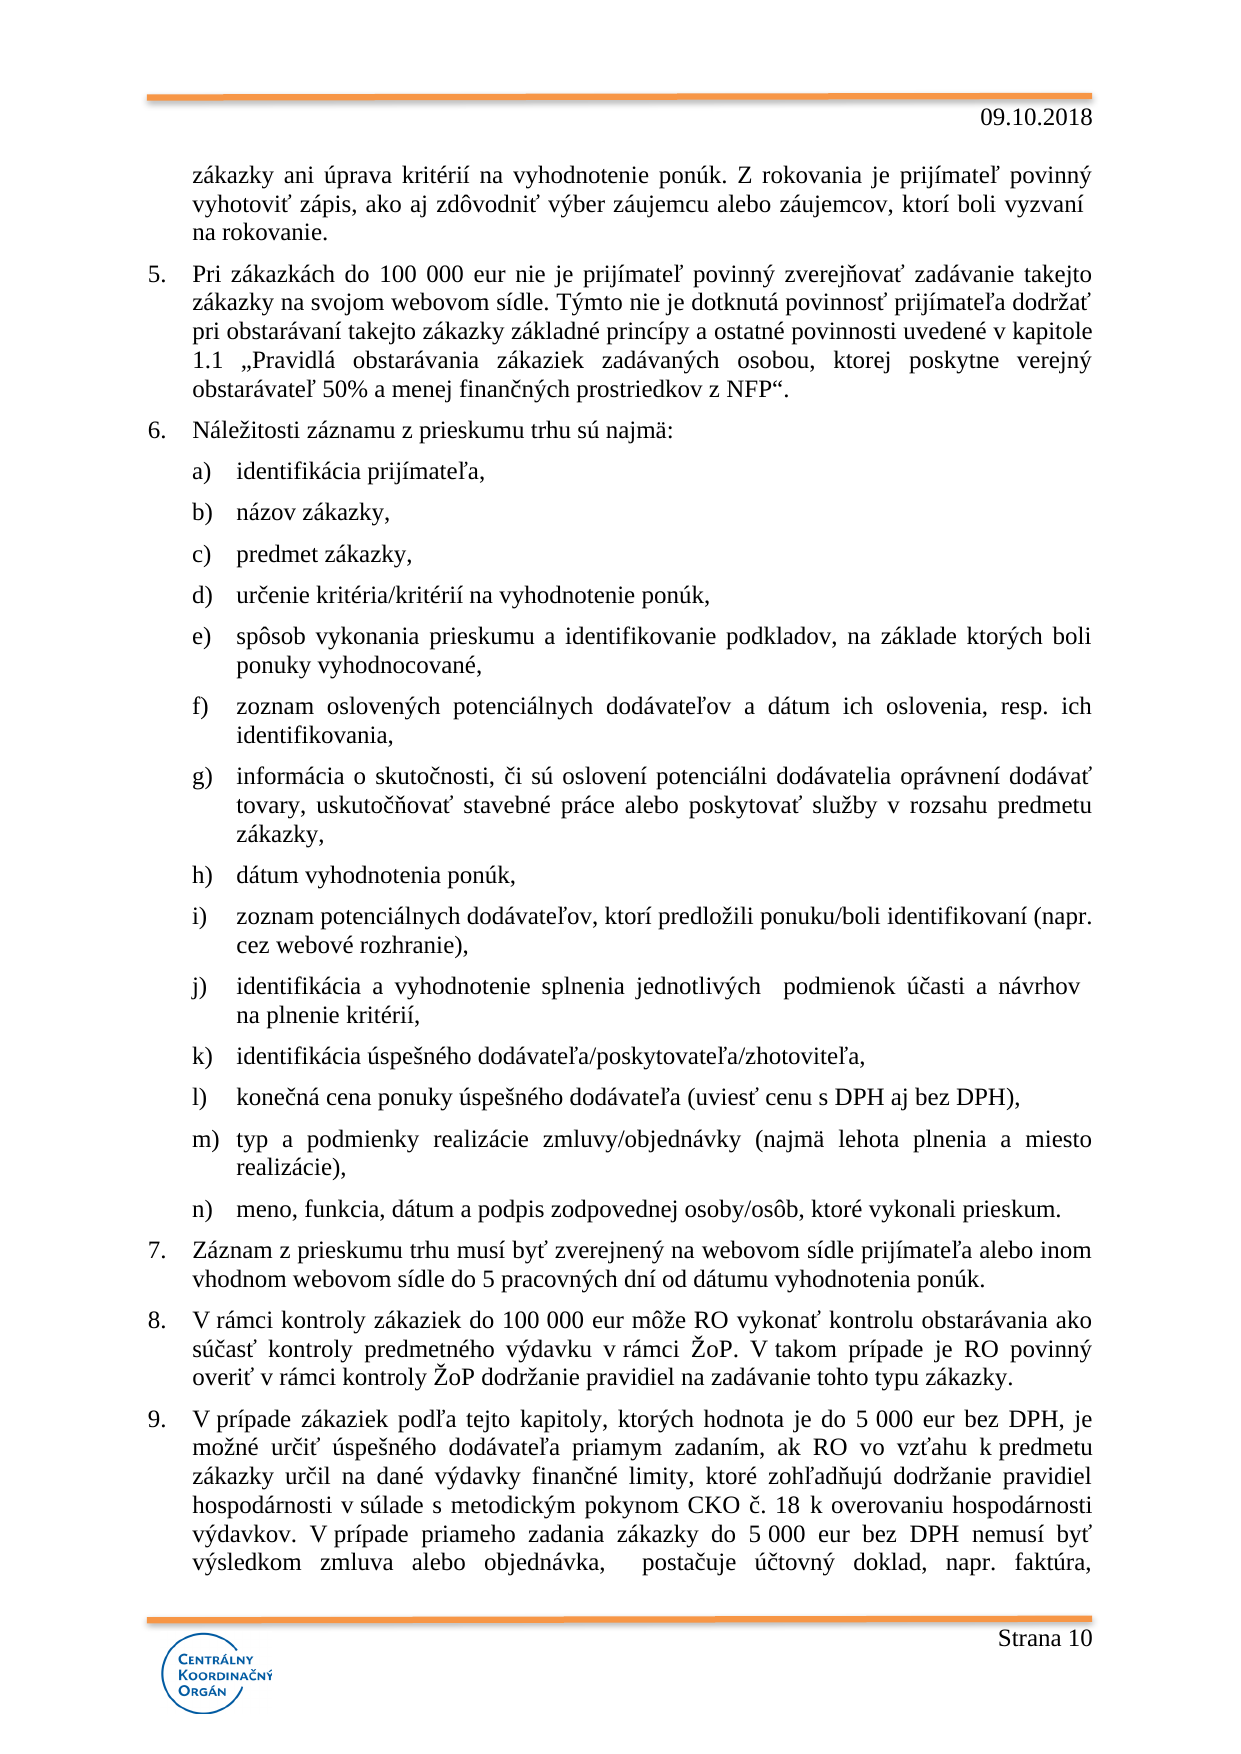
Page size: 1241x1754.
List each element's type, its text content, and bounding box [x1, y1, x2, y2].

list konečná cena ponuky úspešného dodávateľa (uviesť cenu s DPH aj bez DPH), [192, 1082, 1093, 1111]
picture [159, 1631, 272, 1713]
text 7. Záznam z prieskumu trhu musí byť zverejnený na webovom sídle prijímateľa alebo inom vhodnom webovom sídle do 5 pracovných dní od dátumu vyhodnotenia ponúk. [148, 1235, 1093, 1292]
list zoznam potenciálnych dodávateľov, ktorí predložili ponuku/boli identifikovaní (napr. cez webové rozhranie), [192, 901, 1093, 959]
list typ a podmienky realizácie zmluvy/objednávky (najmä lehota plnenia a miesto realizácie), [192, 1124, 1093, 1181]
list dátum vyhodnotenia ponúk, [192, 860, 1093, 889]
list predmet zákazky, [192, 539, 1093, 567]
list identifikácia úspešného dodávateľa/poskytovateľa/zhotoviteľa, [192, 1041, 1093, 1070]
list Náležitosti záznamu z prieskumu trhu sú najmä: [148, 415, 1093, 444]
list určenie kritéria/kritérií na vyhodnotenie ponúk, [192, 580, 1093, 609]
list informácia o skutočnosti, či sú oslovení potenciálni dodávatelia oprávnení dodávať tovary, uskutočňovať stavebné práce alebo poskytovať služby v rozsahu predmetu zákazky, [192, 761, 1093, 847]
list V rámci kontroly zákaziek do 100 000 eur môže RO vykonať kontrolu obstarávania ako súčasť kontroly predmetného výdavku v rámci ŽoP. V takom prípade je RO povinný overiť v rámci kontroly ŽoP dodržanie pravidiel na zadávanie tohto typu zákazky. [148, 1305, 1093, 1391]
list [148, 1404, 1093, 1576]
list identifikácia prijímateľa, [192, 456, 1093, 485]
list zoznam oslovených potenciálnych dodávateľov a dátum ich oslovenia, resp. ich identifikovania, [192, 691, 1093, 749]
list spôsob vykonania prieskumu a identifikovanie podkladov, na základe ktorých boli ponuky vyhodnocované, [192, 621, 1093, 679]
list meno, funkcia, dátum a podpis zodpovednej osoby/osôb, ktoré vykonali prieskum. [192, 1194, 1093, 1222]
list Pri zákazkách do 100 000 eur nie je prijímateľ povinný zverejňovať zadávanie takejto zákazky na svojom webovom sídle. Týmto nie je dotknutá povinnosť prijímateľa dodržať pri obstarávaní takejto zákazky základné princípy a ostatné povinnosti uvedené v kapitole 1.1 „Pravidlá obstarávania zákaziek zadávaných osobou, ktorej poskytne verejný obstarávateľ 50% a menej finančných prostriedkov z NFP“. [148, 259, 1093, 402]
list identifikácia a vyhodnotenie splnenia jednotlivých podmienok účasti a návrhov na plnenie kritérií, [192, 971, 1093, 1029]
list názov zákazky, [192, 497, 1093, 526]
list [148, 160, 1093, 246]
